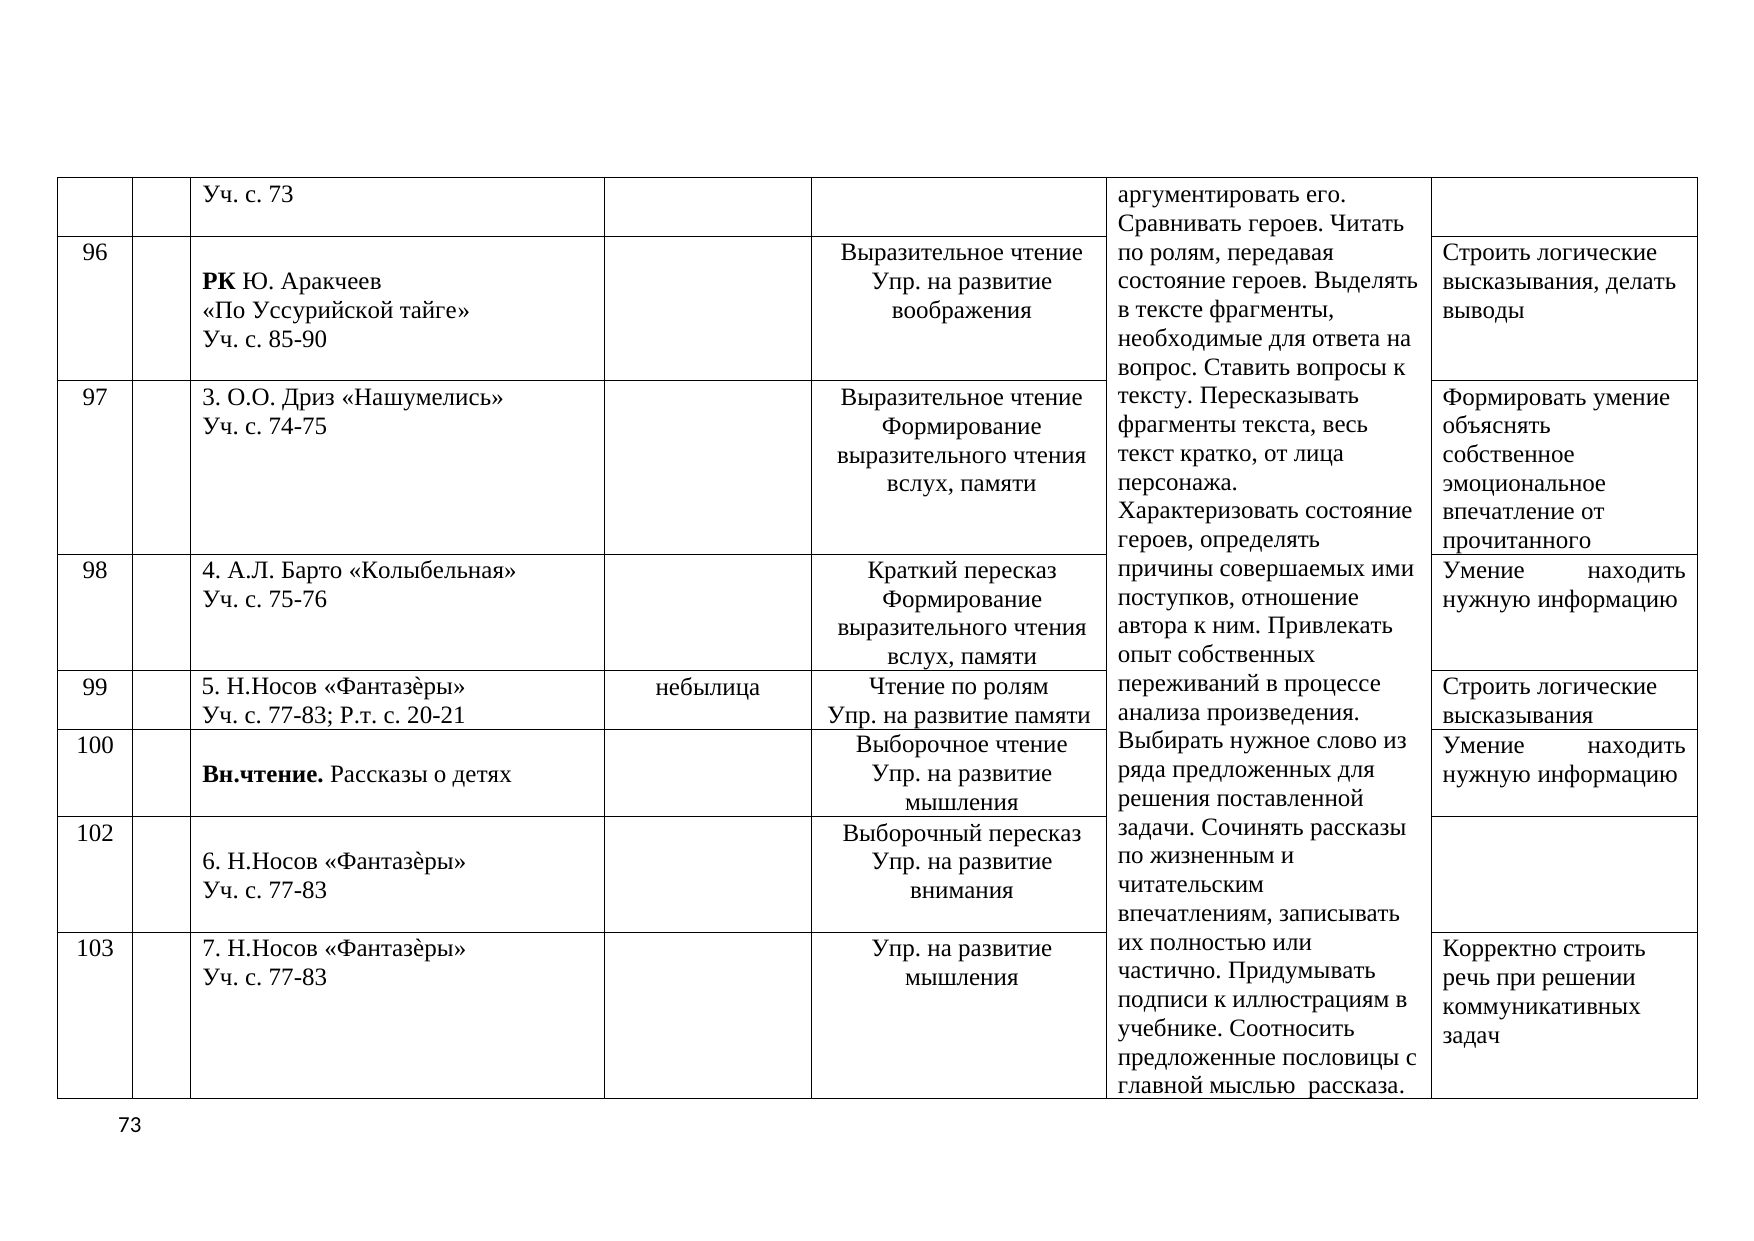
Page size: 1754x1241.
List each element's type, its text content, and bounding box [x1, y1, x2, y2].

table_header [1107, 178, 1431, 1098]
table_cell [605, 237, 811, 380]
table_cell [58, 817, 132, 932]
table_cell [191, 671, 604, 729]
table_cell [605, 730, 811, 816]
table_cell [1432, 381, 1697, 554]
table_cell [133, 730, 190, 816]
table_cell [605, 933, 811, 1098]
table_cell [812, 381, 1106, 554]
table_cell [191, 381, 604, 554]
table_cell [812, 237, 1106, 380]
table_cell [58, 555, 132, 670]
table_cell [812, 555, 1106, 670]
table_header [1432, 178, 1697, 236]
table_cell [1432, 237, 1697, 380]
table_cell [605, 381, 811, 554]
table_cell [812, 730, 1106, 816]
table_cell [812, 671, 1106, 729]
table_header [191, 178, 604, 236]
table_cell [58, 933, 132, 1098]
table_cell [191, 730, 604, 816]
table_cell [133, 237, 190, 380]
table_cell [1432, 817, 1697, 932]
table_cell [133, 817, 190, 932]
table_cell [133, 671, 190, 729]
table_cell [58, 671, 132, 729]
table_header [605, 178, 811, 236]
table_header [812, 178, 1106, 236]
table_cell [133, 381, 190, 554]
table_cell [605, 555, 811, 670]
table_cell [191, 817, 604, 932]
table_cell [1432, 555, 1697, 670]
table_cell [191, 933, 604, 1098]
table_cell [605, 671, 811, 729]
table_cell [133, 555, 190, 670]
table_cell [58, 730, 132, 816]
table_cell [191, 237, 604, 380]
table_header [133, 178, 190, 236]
text 73 [118, 1110, 1701, 1138]
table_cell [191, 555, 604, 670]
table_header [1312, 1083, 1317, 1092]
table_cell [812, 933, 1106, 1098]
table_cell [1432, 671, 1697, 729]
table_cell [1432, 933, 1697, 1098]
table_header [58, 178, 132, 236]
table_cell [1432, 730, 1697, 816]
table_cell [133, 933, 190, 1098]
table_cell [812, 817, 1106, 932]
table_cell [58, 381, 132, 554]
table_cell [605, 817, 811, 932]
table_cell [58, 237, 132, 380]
